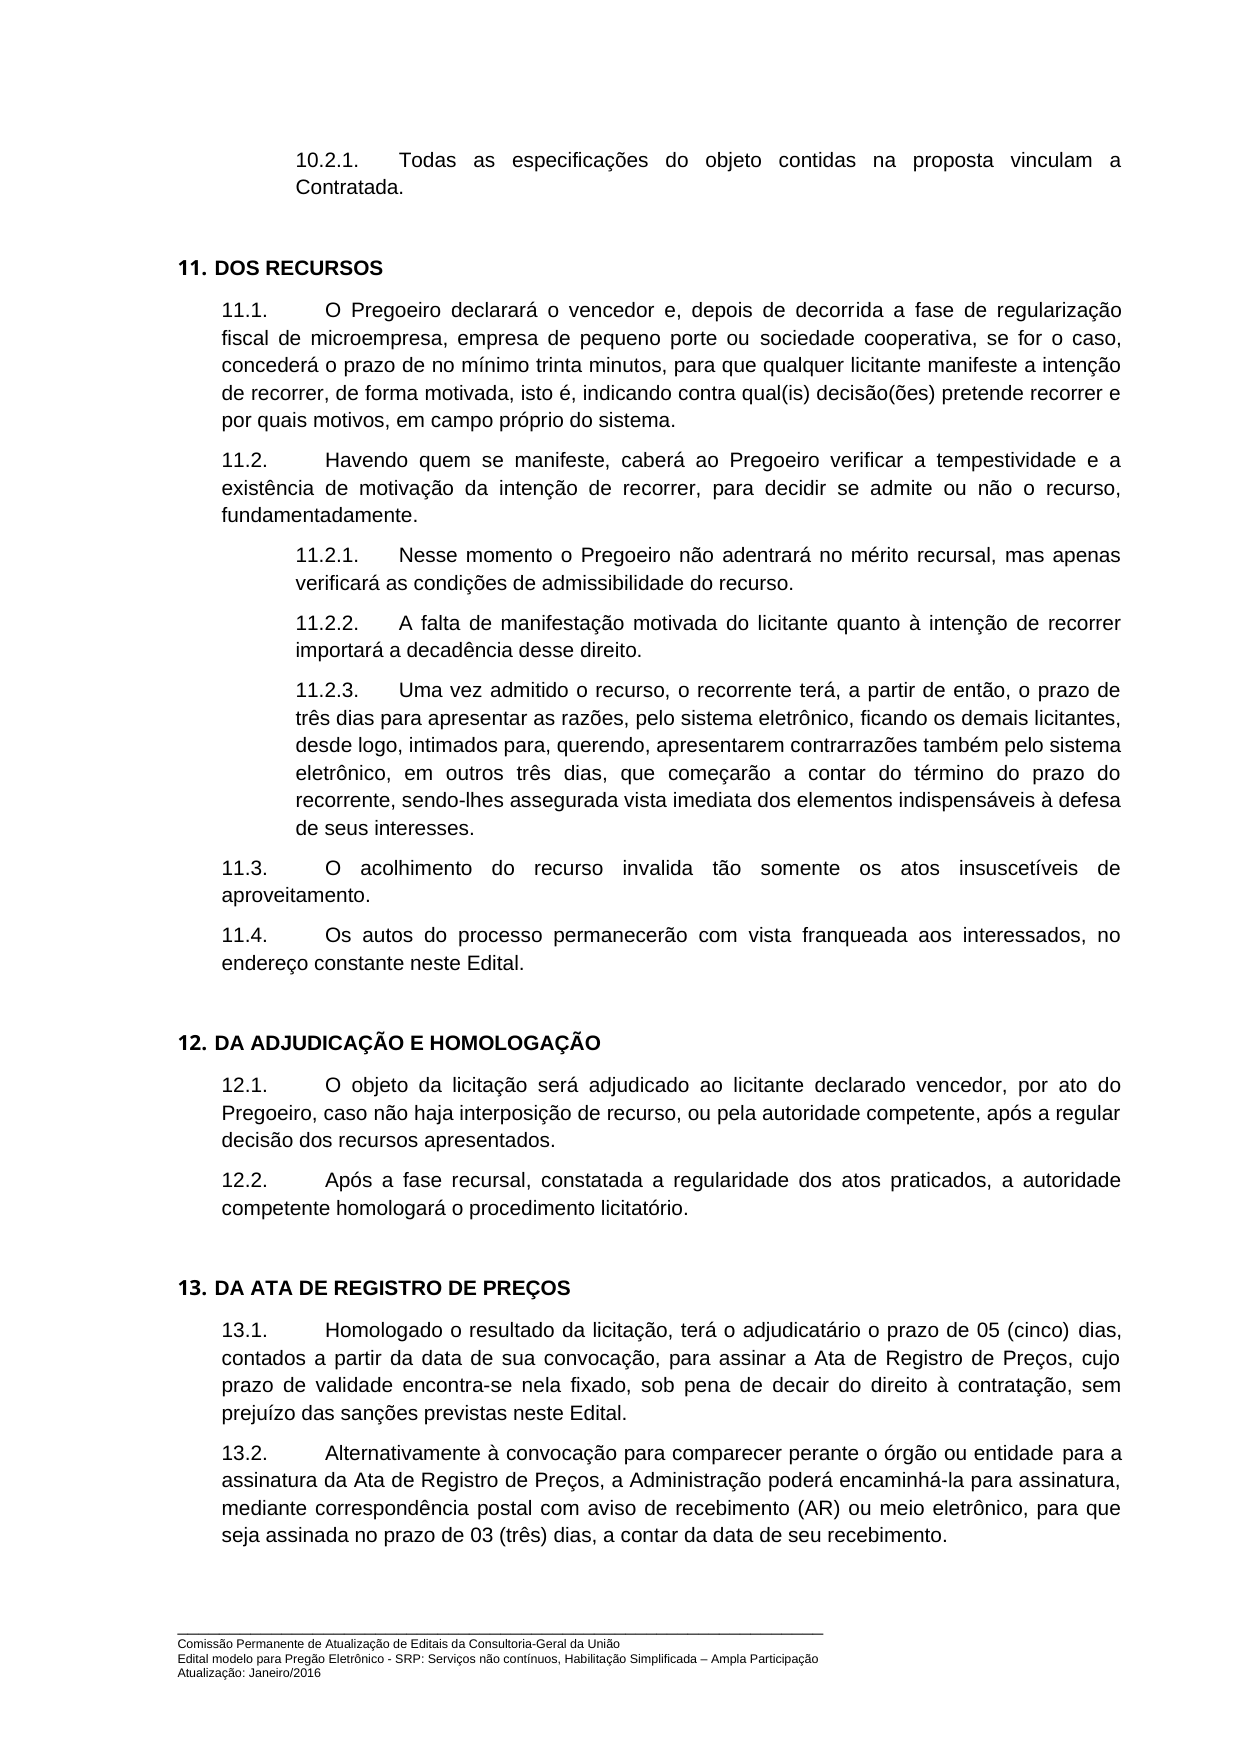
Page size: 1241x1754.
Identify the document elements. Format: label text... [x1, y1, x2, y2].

text DA ADJUDICAÇÃO E HOMOLOGAÇÃO [177, 1028, 1122, 1056]
list Alternativamente à convocação para comparecer perante o órgão ou entidade para a assinatura da Ata de Registro de Preços, a Administração poderá encaminhá-la para assinatura, mediante correspondência postal com aviso de recebimento (AR) ou meio eletrônico, para que seja assinada no prazo de 03 (três) dias, a contar da data de seu recebimento. [221, 1441, 1122, 1547]
text DOS RECURSOS [177, 253, 1122, 281]
list Após a fase recursal, constatada a regularidade dos atos praticados, a autoridade competente homologará o procedimento licitatório. [221, 1168, 1122, 1219]
list Nesse momento o Pregoeiro não adentrará no mérito recursal, mas apenas verificará as condições de admissibilidade do recurso. [295, 543, 1122, 594]
list O objeto da licitação será adjudicado ao licitante declarado vencedor, por ato do Pregoeiro, caso não haja interposição de recurso, ou pela autoridade competente, após a regular decisão dos recursos apresentados. [221, 1073, 1122, 1152]
list O Pregoeiro declarará o vencedor e, depois de decorrida a fase de regularização fiscal de microempresa, empresa de pequeno porte ou sociedade cooperativa, se for o caso, concederá o prazo de no mínimo trinta minutos, para que qualquer licitante manifeste a intenção de recorrer, de forma motivada, isto é, indicando contra qual(is) decisão(ões) pretende recorrer e por quais motivos, em campo próprio do sistema. [221, 298, 1122, 432]
list Os autos do processo permanecerão com vista franqueada aos interessados, no endereço constante neste Edital. [221, 923, 1122, 974]
list A falta de manifestação motivada do licitante quanto à intenção de recorrer importará a decadência desse direito. [295, 610, 1122, 662]
list O acolhimento do recurso invalida tão somente os atos insuscetíveis de aproveitamento. [221, 855, 1122, 907]
list Uma vez admitido o recurso, o recorrente terá, a partir de então, o prazo de três dias para apresentar as razões, pelo sistema eletrônico, ficando os demais licitantes, desde logo, intimados para, querendo, apresentarem contrarrazões também pelo sistema eletrônico, em outros três dias, que começarão a contar do término do prazo do recorrente, sendo-lhes assegurada vista imediata dos elementos indispensáveis à defesa de seus interesses. [295, 678, 1122, 839]
text DA ATA DE REGISTRO DE PREÇOS [177, 1273, 1122, 1301]
list Todas as especificações do objeto contidas na proposta vinculam a Contratada. [295, 148, 1122, 199]
list Homologado o resultado da licitação, terá o adjudicatário o prazo de 05 (cinco) dias, contados a partir da data de sua convocação, para assinar a Ata de Registro de Preços, cujo prazo de validade encontra-se nela fixado, sob pena de decair do direito à contratação, sem prejuízo das sanções previstas neste Edital. [221, 1318, 1122, 1424]
list Havendo quem se manifeste, caberá ao Pregoeiro verificar a tempestividade e a existência de motivação da intenção de recorrer, para decidir se admite ou não o recurso, fundamentadamente. [221, 448, 1122, 527]
